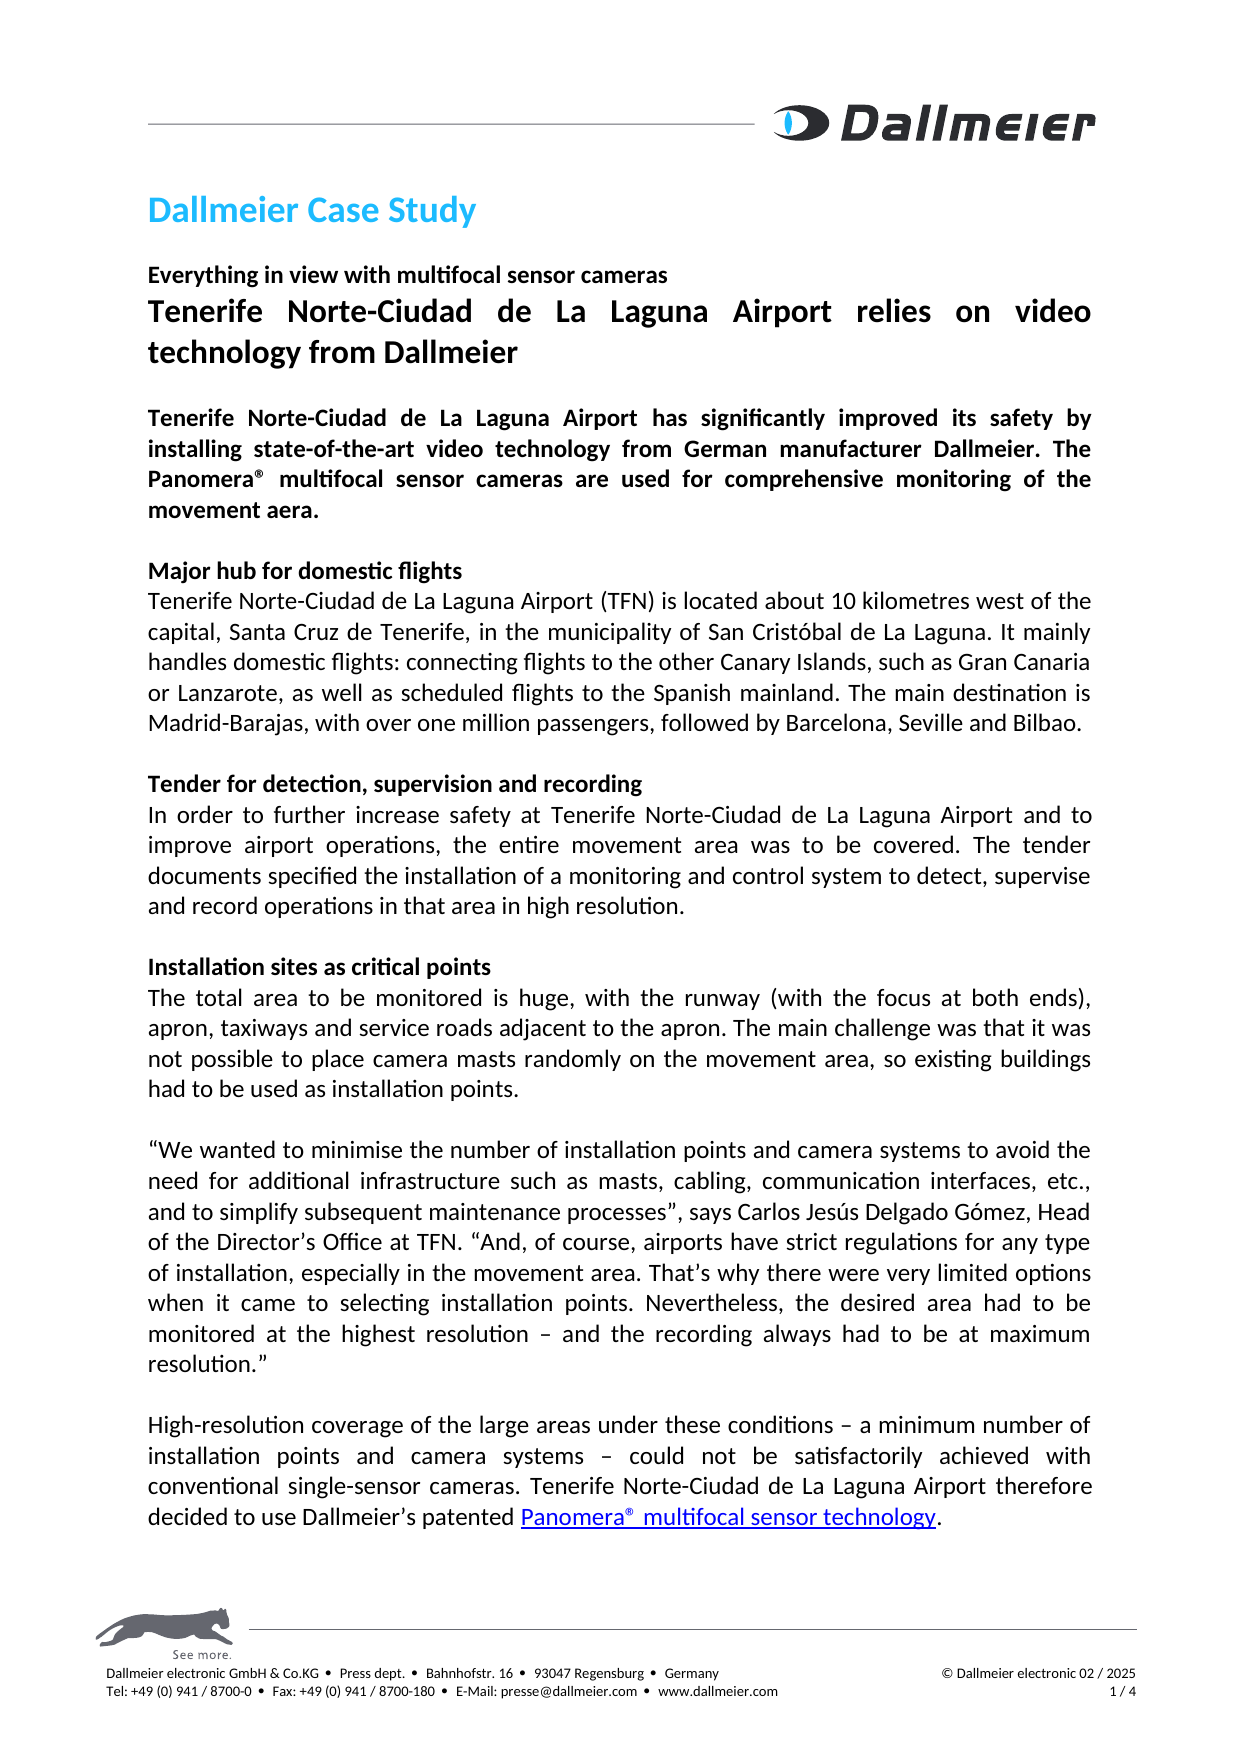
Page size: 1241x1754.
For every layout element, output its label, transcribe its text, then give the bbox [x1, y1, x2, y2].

text Tenerife Norte-Ciudad de La Laguna Airport relies on video technology from Dallmeier [148, 290, 1093, 372]
text High-resolution coverage of the large areas under these conditions – a minimum number of installation points and camera systems – could not be satisfactorily achieved with conventional single-sensor cameras. Tenerife Norte-Ciudad de La Laguna Airport therefore decided to use Dallmeier’s patented Panomera® multifocal sensor technology. [148, 1409, 1093, 1531]
text Major hub for domestic flights [148, 555, 1093, 585]
text “We wanted to minimise the number of installation points and camera systems to avoid the need for additional infrastructure such as masts, cabling, communication interfaces, etc., and to simplify subsequent maintenance processes”, says Carlos Jesús Delgado Gómez, Head of the Director’s Office at TFN. “And, of course, airports have strict regulations for any type of installation, especially in the movement area. That’s why there were very limited options when it came to selecting installation points. Nevertheless, the desired area had to be monitored at the highest resolution – and the recording always had to be at maximum resolution.” [148, 1135, 1093, 1379]
text Installation sites as critical points [148, 952, 1093, 982]
text Tender for detection, supervision and recording [148, 768, 1093, 799]
text In order to further increase safety at Tenerife Norte-Ciudad de La Laguna Airport and to improve airport operations, the entire movement area was to be covered. The tender documents specified the installation of a monitoring and control system to detect, supervise and record operations in that area in high resolution. [148, 799, 1093, 921]
text Tenerife Norte-Ciudad de La Laguna Airport (TFN) is located about 10 kilometres west of the capital, Santa Cruz de Tenerife, in the municipality of San Cristóbal de La Laguna. It mainly handles domestic flights: connecting flights to the other Canary Islands, such as Gran Canaria or Lanzarote, as well as scheduled flights to the Spanish mainland. The main destination is Madrid-Barajas, with over one million passengers, followed by Barcelona, Seville and Bilbao. [148, 585, 1093, 738]
text The total area to be monitored is huge, with the runway (with the focus at both ends), apron, taxiways and service roads adjacent to the apron. The main challenge was that it was not possible to place camera masts randomly on the movement area, so existing buildings had to be used as installation points. [148, 982, 1093, 1104]
subtitle Everything in view with multifocal sensor cameras [148, 260, 1093, 290]
text Tenerife Norte-Ciudad de La Laguna Airport has significantly improved its safety by installing state-of-the-art video technology from German manufacturer Dallmeier. The Panomera® multifocal sensor cameras are used for comprehensive monitoring of the movement aera. [148, 402, 1093, 524]
